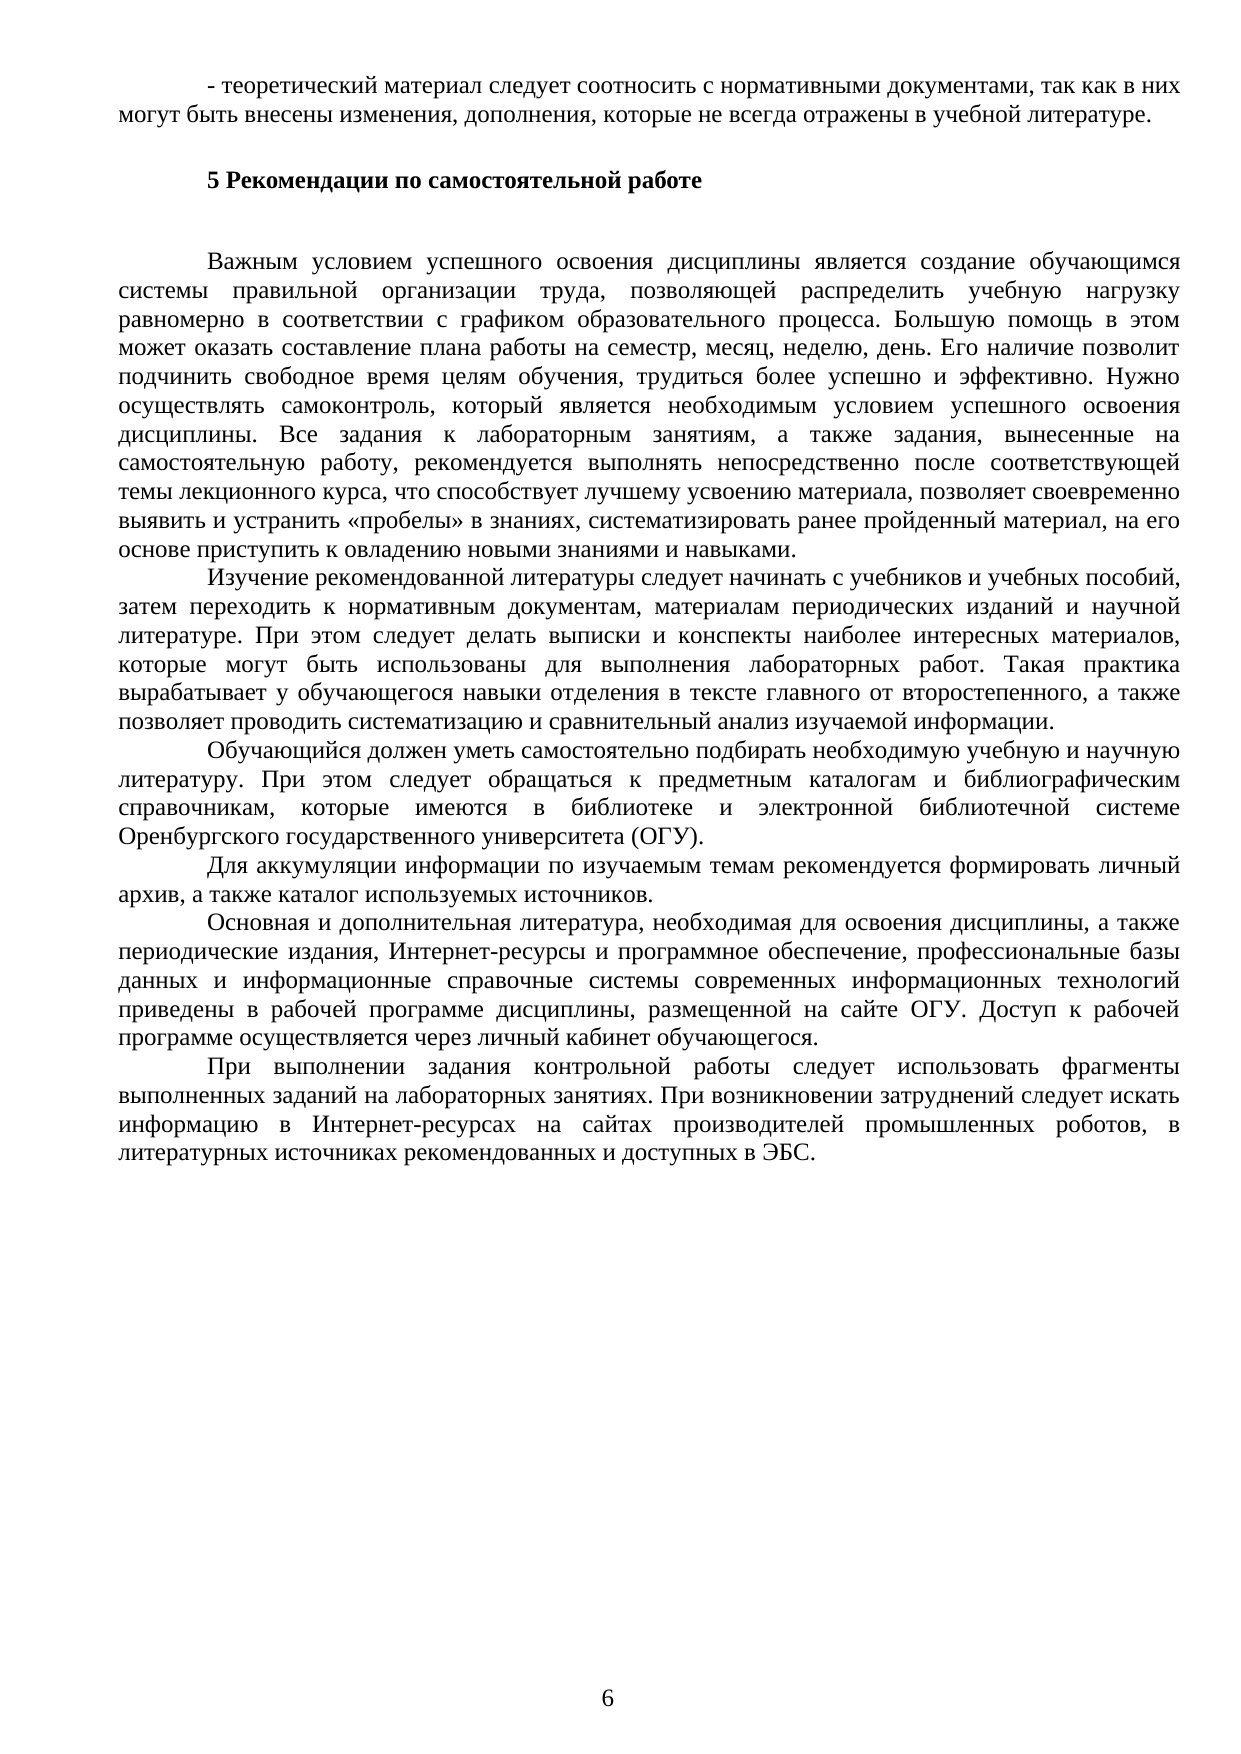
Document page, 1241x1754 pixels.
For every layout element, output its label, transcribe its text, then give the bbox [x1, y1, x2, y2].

text 5 Рекомендации по самостоятельной работе [118, 166, 1181, 194]
text При выполнении задания контрольной работы следует использовать фрагменты выполненных заданий на лабораторных занятиях. При возникновении затруднений следует искать информацию в Интернет-ресурсах на сайтах производителей промышленных роботов, в литературных источниках рекомендованных и доступных в ЭБС. [118, 1051, 1181, 1166]
text Важным условием успешного освоения дисциплины является создание обучающимся системы правильной организации труда, позволяющей распределить учебную нагрузку равномерно в соответствии с графиком образовательного процесса. Большую помощь в этом может оказать составление плана работы на семестр, месяц, неделю, день. Его наличие позволит подчинить свободное время целям обучения, трудиться более успешно и эффективно. Нужно осуществлять самоконтроль, который является необходимым условием успешного освоения дисциплины. Все задания к лабораторным занятиям, а также задания, вынесенные на самостоятельную работу, рекомендуется выполнять непосредственно после соответствующей темы лекционного курса, что способствует лучшему усвоению материала, позволяет своевременно выявить и устранить «пробелы» в знаниях, систематизировать ранее пройденный материал, на его основе приступить к овладению новыми знаниями и навыками. [118, 246, 1181, 562]
text - теоретический материал следует соотносить с нормативными документами, так как в них могут быть внесены изменения, дополнения, которые не всегда отражены в учебной литературе. [118, 71, 1181, 128]
text Основная и дополнительная литература, необходимая для освоения дисциплины, а также периодические издания, Интернет-ресурсы и программное обеспечение, профессиональные базы данных и информационные справочные системы современных информационных технологий приведены в рабочей программе дисциплины, размещенной на сайте ОГУ. Доступ к рабочей программе осуществляется через личный кабинет обучающегося. [118, 907, 1181, 1051]
text Для аккумуляции информации по изучаемым темам рекомендуется формировать личный архив, а также каталог используемых источников. [118, 850, 1181, 907]
text Изучение рекомендованной литературы следует начинать с учебников и учебных пособий, затем переходить к нормативным документам, материалам периодических изданий и научной литературе. При этом следует делать выписки и конспекты наиболее интересных материалов, которые могут быть использованы для выполнения лабораторных работ. Такая практика вырабатывает у обучающегося навыки отделения в тексте главного от второстепенного, а также позволяет проводить систематизацию и сравнительный анализ изучаемой информации. [118, 562, 1181, 735]
text Обучающийся должен уметь самостоятельно подбирать необходимую учебную и научную литературу. При этом следует обращаться к предметным каталогам и библиографическим справочникам, которые имеются в библиотеке и электронной библиотечной системе Оренбургского государственного университета (ОГУ). [118, 735, 1181, 850]
